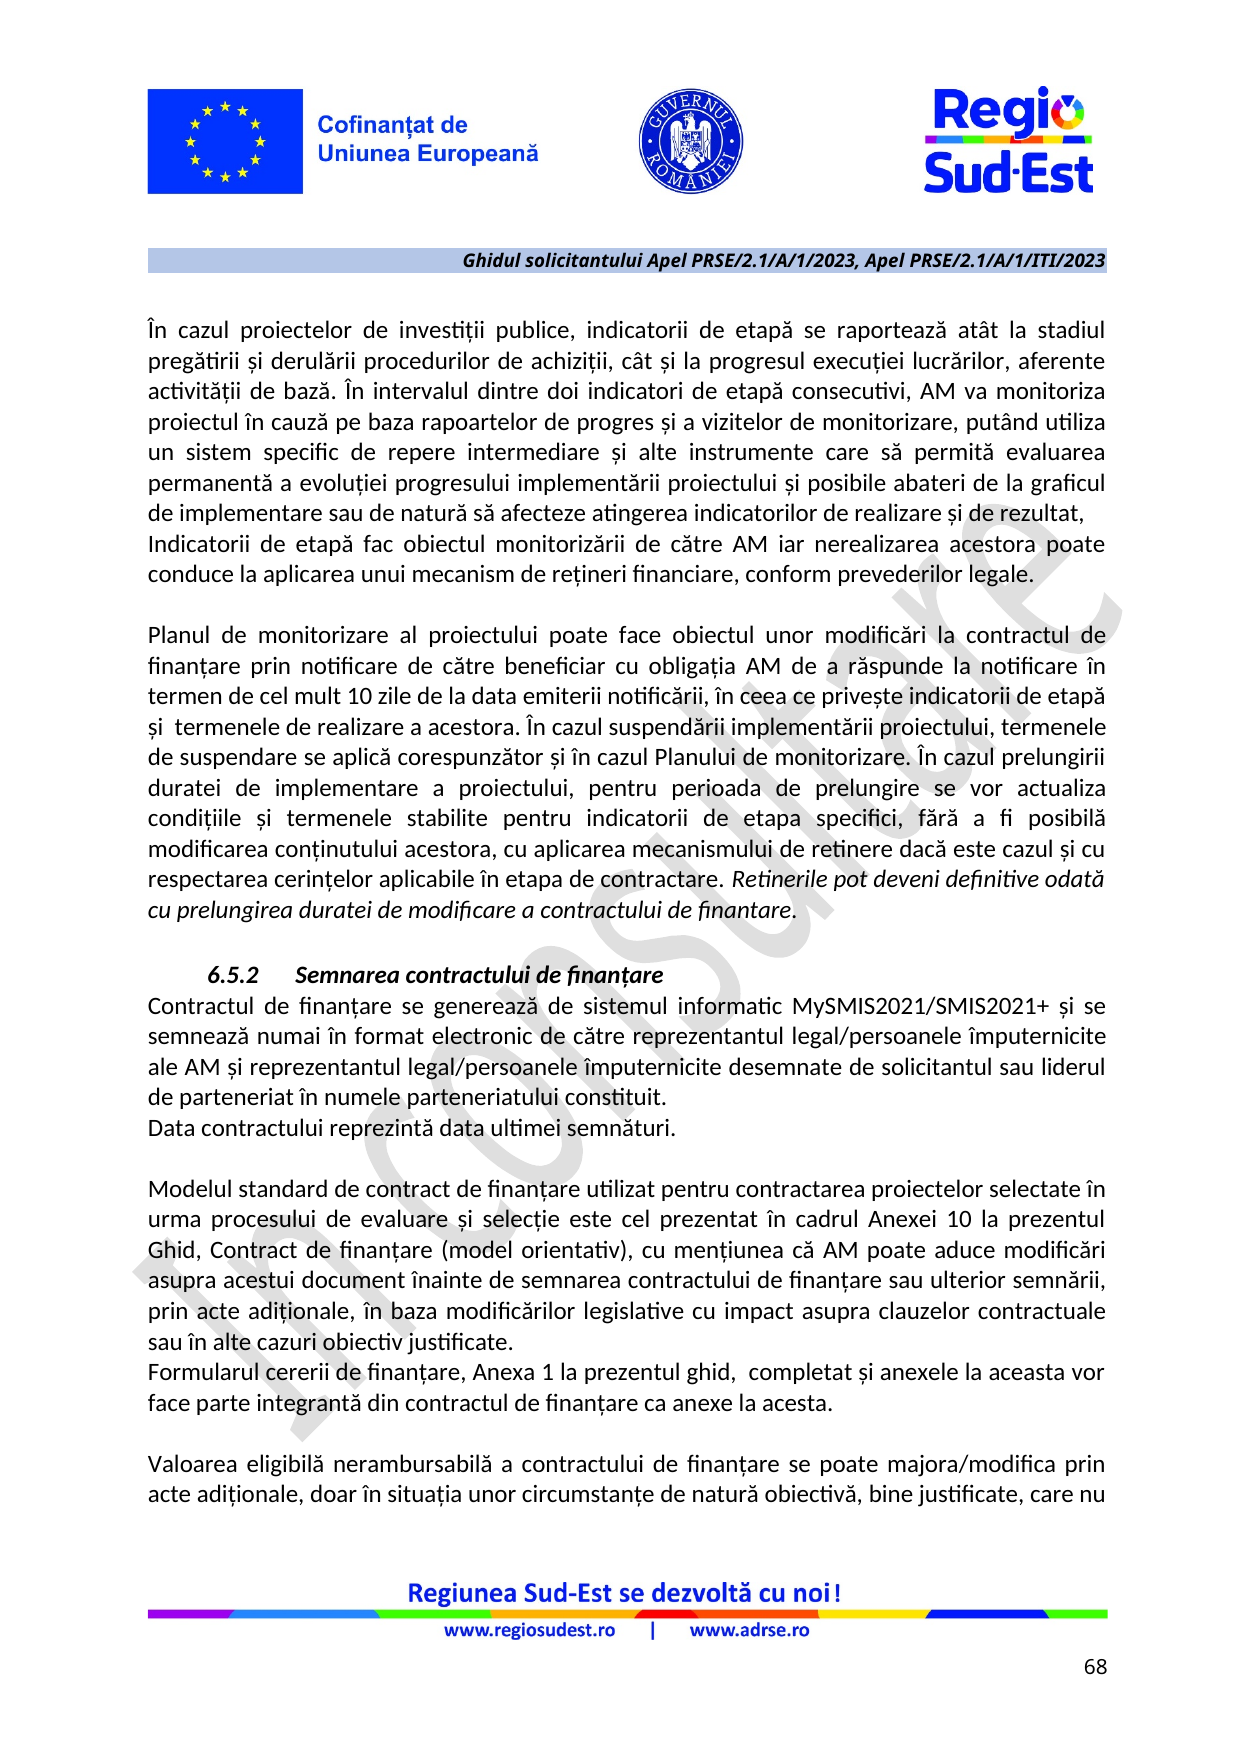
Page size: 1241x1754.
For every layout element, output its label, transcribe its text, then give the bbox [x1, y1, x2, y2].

text Contractul de finanțare se generează de sistemul informatic MySMIS2021/SMIS2021+ și se semnează numai în format electronic de către reprezentantul legal/persoanele împuternicite ale AM și reprezentantul legal/persoanele împuternicite desemnate de solicitantul sau liderul de parteneriat în numele parteneriatului constituit. [148, 990, 1107, 1112]
list Formularul cererii de finanțare, Anexa 1 la prezentul ghid, completat și anexele la aceasta vor face parte integrantă din contractul de finanțare ca anexe la acesta. [148, 1356, 1107, 1417]
text Modelul standard de contract de finanțare utilizat pentru contractarea proiectelor selectate în urma procesului de evaluare și selecție este cel prezentat în cadrul Anexei 10 la prezentul Ghid, Contract de finanţare (model orientativ), cu mențiunea că AM poate aduce modificări asupra acestui document înainte de semnarea contractului de finanțare sau ulterior semnării, prin acte adiționale, în baza modificărilor legislative cu impact asupra clauzelor contractuale sau în alte cazuri obiectiv justificate. [148, 1173, 1107, 1356]
subtitle Semnarea contractului de finanțare [207, 959, 1107, 990]
picture [147, 86, 1093, 195]
text Planul de monitorizare al proiectului poate face obiectul unor modificări la contractul de finanțare prin notificare de către beneficiar cu obligația AM de a răspunde la notificare în termen de cel mult 10 zile de la data emiterii notificării, în ceea ce privește indicatorii de etapă și termenele de realizare a acestora. În cazul suspendării implementării proiectului, termenele de suspendare se aplică corespunzător și în cazul Planului de monitorizare. În cazul prelungirii duratei de implementare a proiectului, pentru perioada de prelungire se vor actualiza condițiile și termenele stabilite pentru indicatorii de etapa specifici, fără a fi posibilă modificarea conținutului acestora, cu aplicarea mecanismului de retinere dacă este cazul și cu respectarea cerințelor aplicabile în etapa de contractare. Retinerile pot deveni definitive odată cu prelungirea duratei de modificare a contractului de finantare. [148, 619, 1107, 925]
text În cazul proiectelor de investiții publice, indicatorii de etapă se raportează atât la stadiul pregătirii și derulării procedurilor de achiziții, cât și la progresul execuției lucrărilor, aferente activității de bază. În intervalul dintre doi indicatori de etapă consecutivi, AM va monitoriza proiectul în cauză pe baza rapoartelor de progres și a vizitelor de monitorizare, putând utiliza un sistem specific de repere intermediare și alte instrumente care să permită evaluarea permanentă a evoluției progresului implementării proiectului și posibile abateri de la graficul de implementare sau de natură să afecteze atingerea indicatorilor de realizare și de rezultat, [148, 314, 1107, 528]
picture [147, 1582, 1108, 1640]
list Data contractului reprezintă data ultimei semnături. [148, 1112, 1107, 1142]
list Indicatorii de etapă fac obiectul monitorizării de către AM iar nerealizarea acestora poate conduce la aplicarea unui mecanism de rețineri financiare, conform prevederilor legale. [148, 528, 1107, 589]
